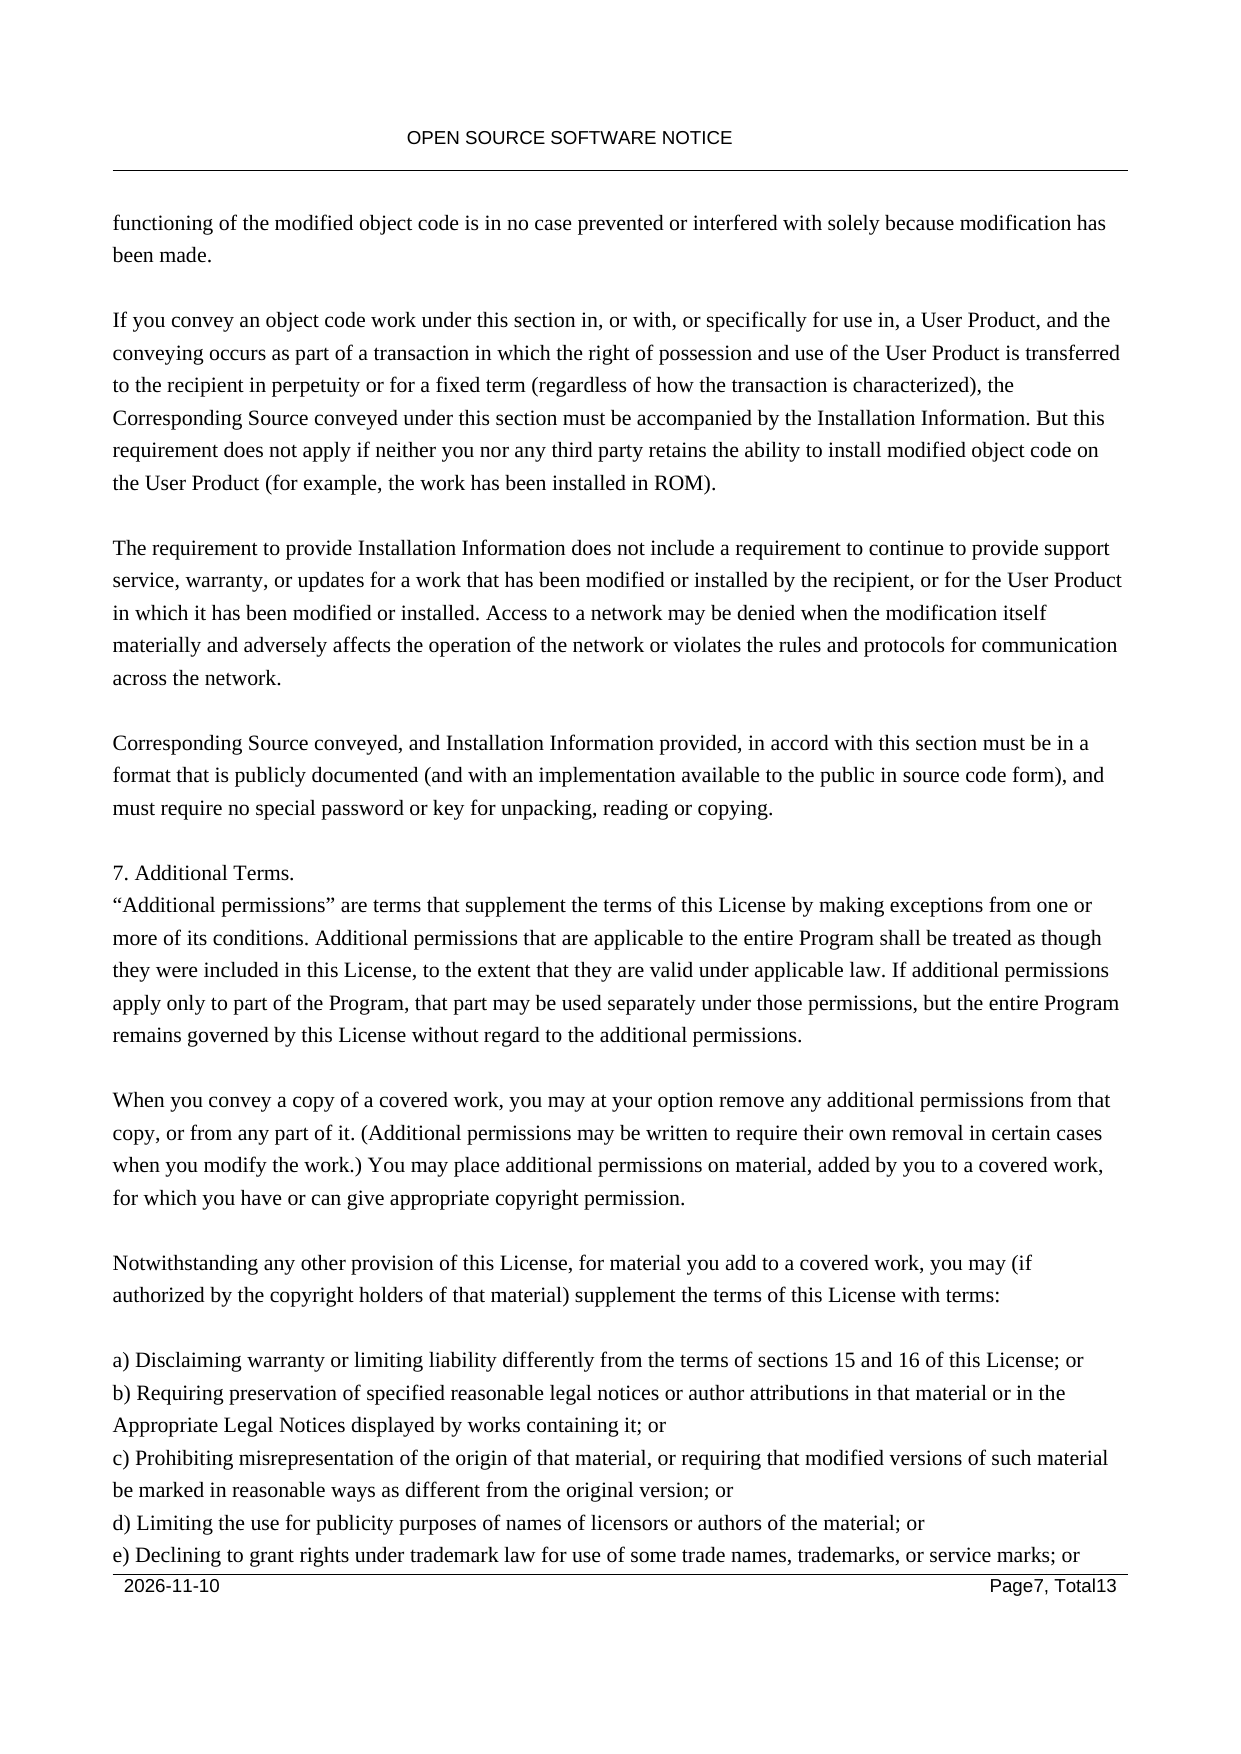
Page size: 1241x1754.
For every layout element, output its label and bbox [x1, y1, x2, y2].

text [112, 206, 1128, 1571]
